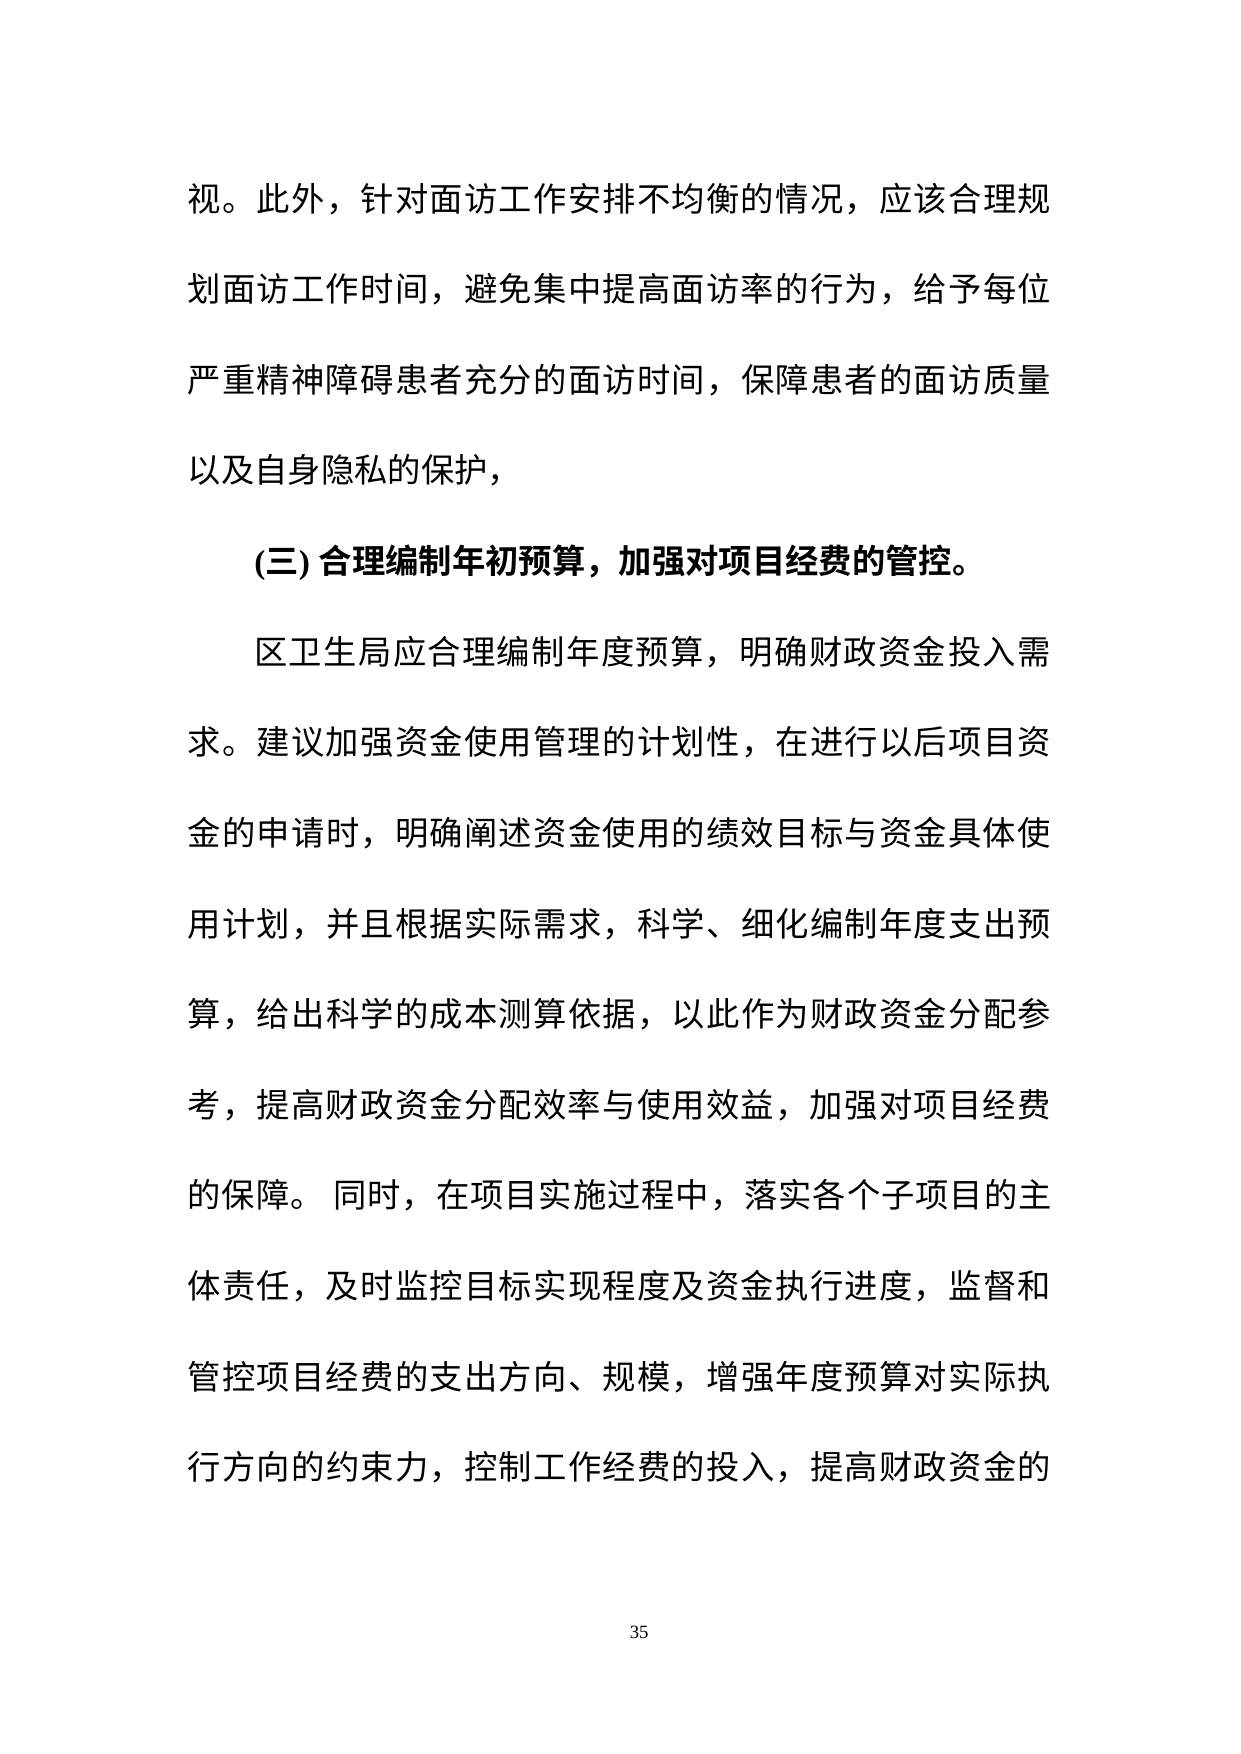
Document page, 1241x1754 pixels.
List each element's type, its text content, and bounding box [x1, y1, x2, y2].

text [187, 604, 1053, 1511]
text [187, 151, 1053, 514]
subtitle 合理编制年初预算，加强对项目经费的管控。 [254, 514, 1053, 604]
